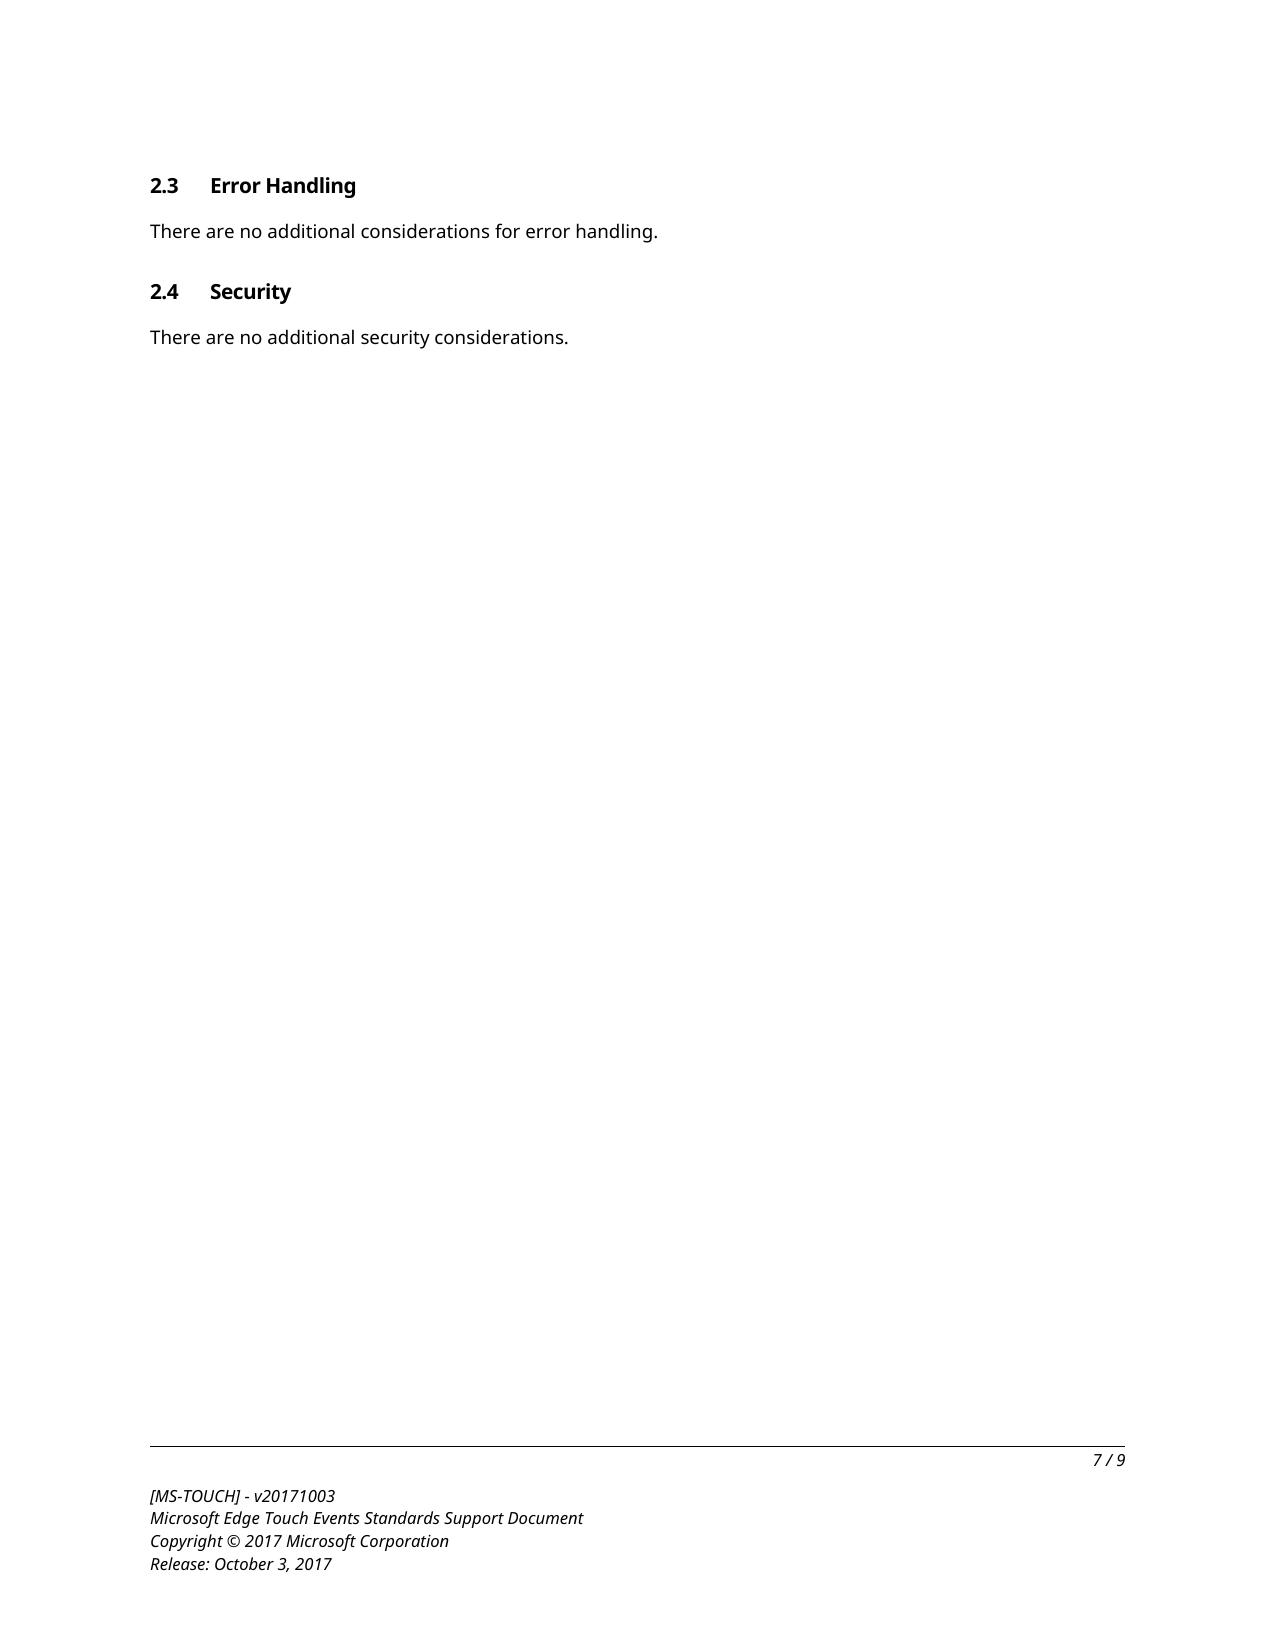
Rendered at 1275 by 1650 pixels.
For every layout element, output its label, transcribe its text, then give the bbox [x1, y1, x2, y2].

subtitle Security [150, 277, 1125, 306]
text There are no additional considerations for error handling. [150, 218, 1125, 244]
subtitle Error Handling [150, 171, 1125, 200]
text There are no additional security considerations. [150, 324, 1125, 350]
